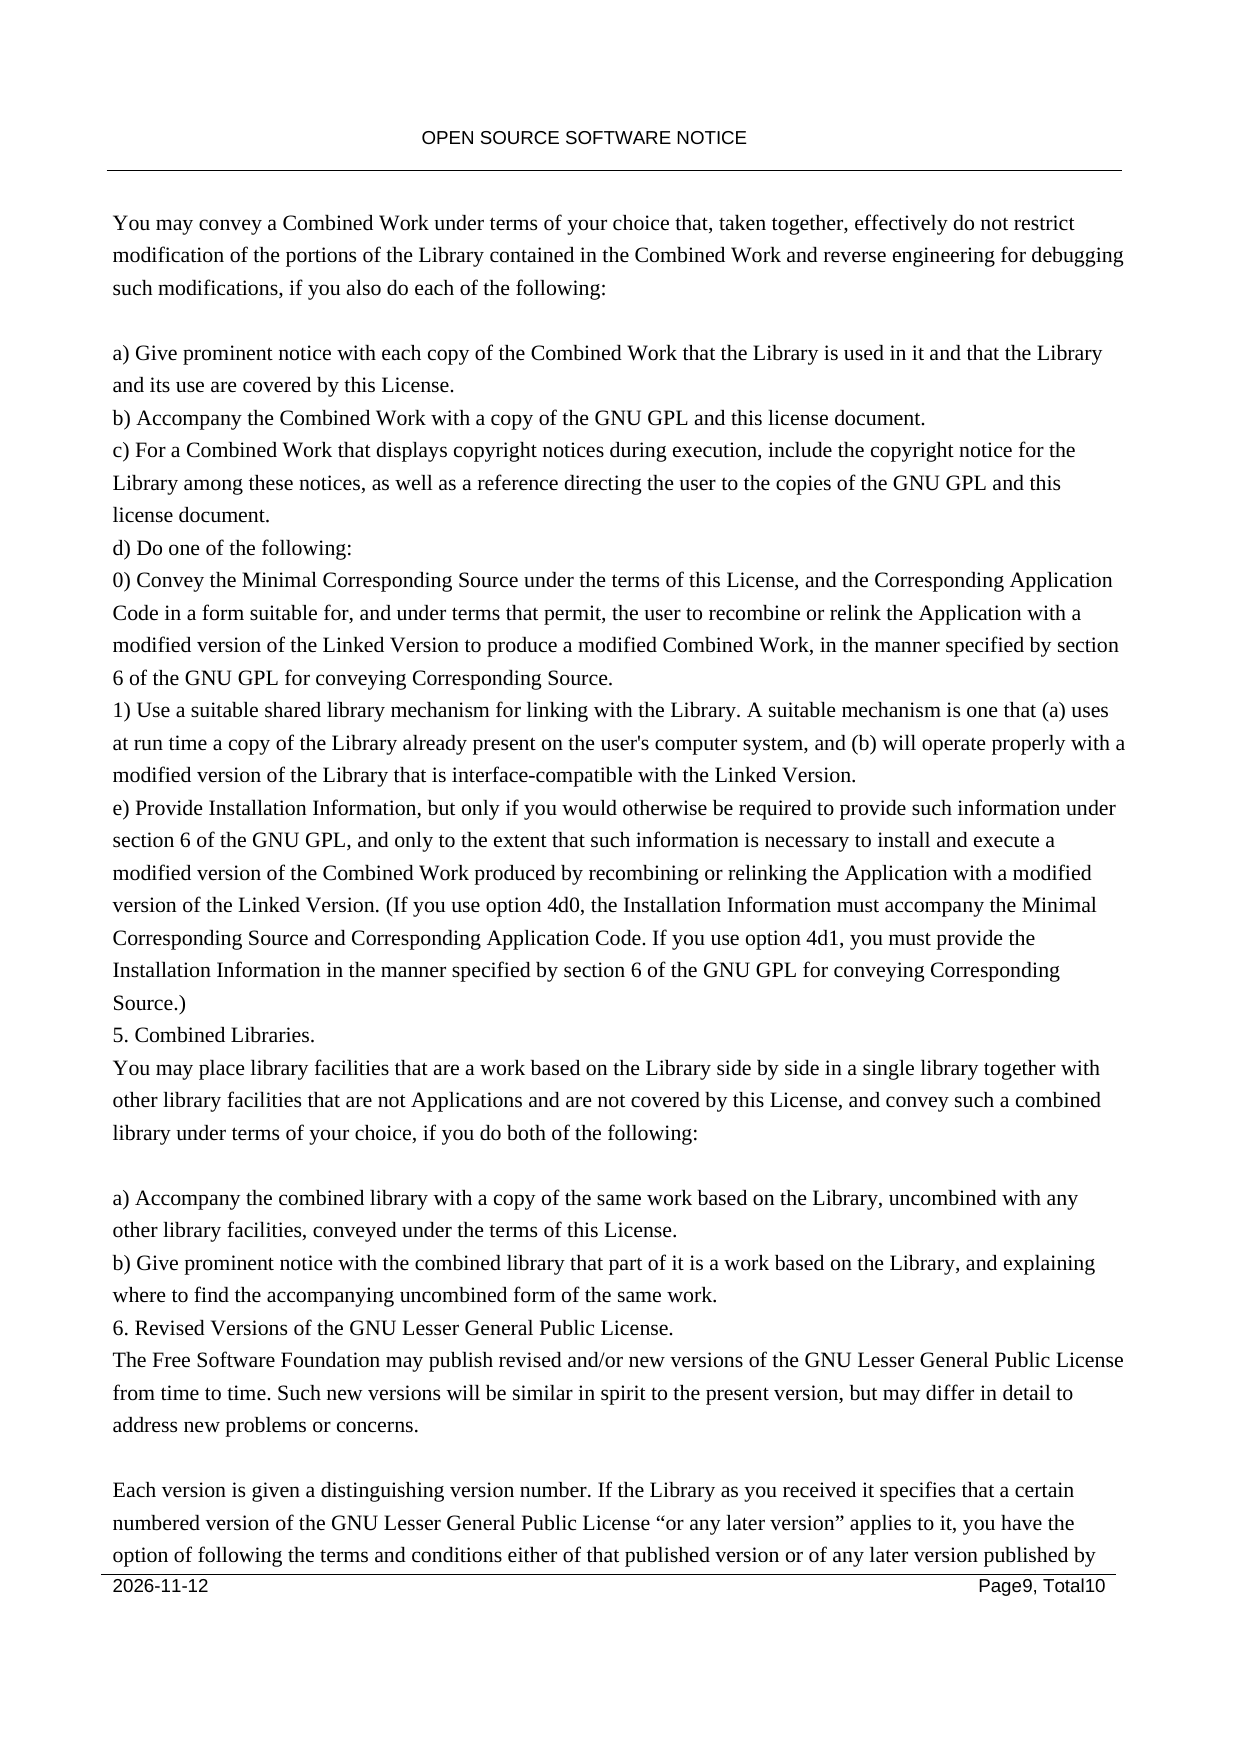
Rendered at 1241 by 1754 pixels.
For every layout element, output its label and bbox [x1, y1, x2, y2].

text [112, 206, 1128, 1571]
